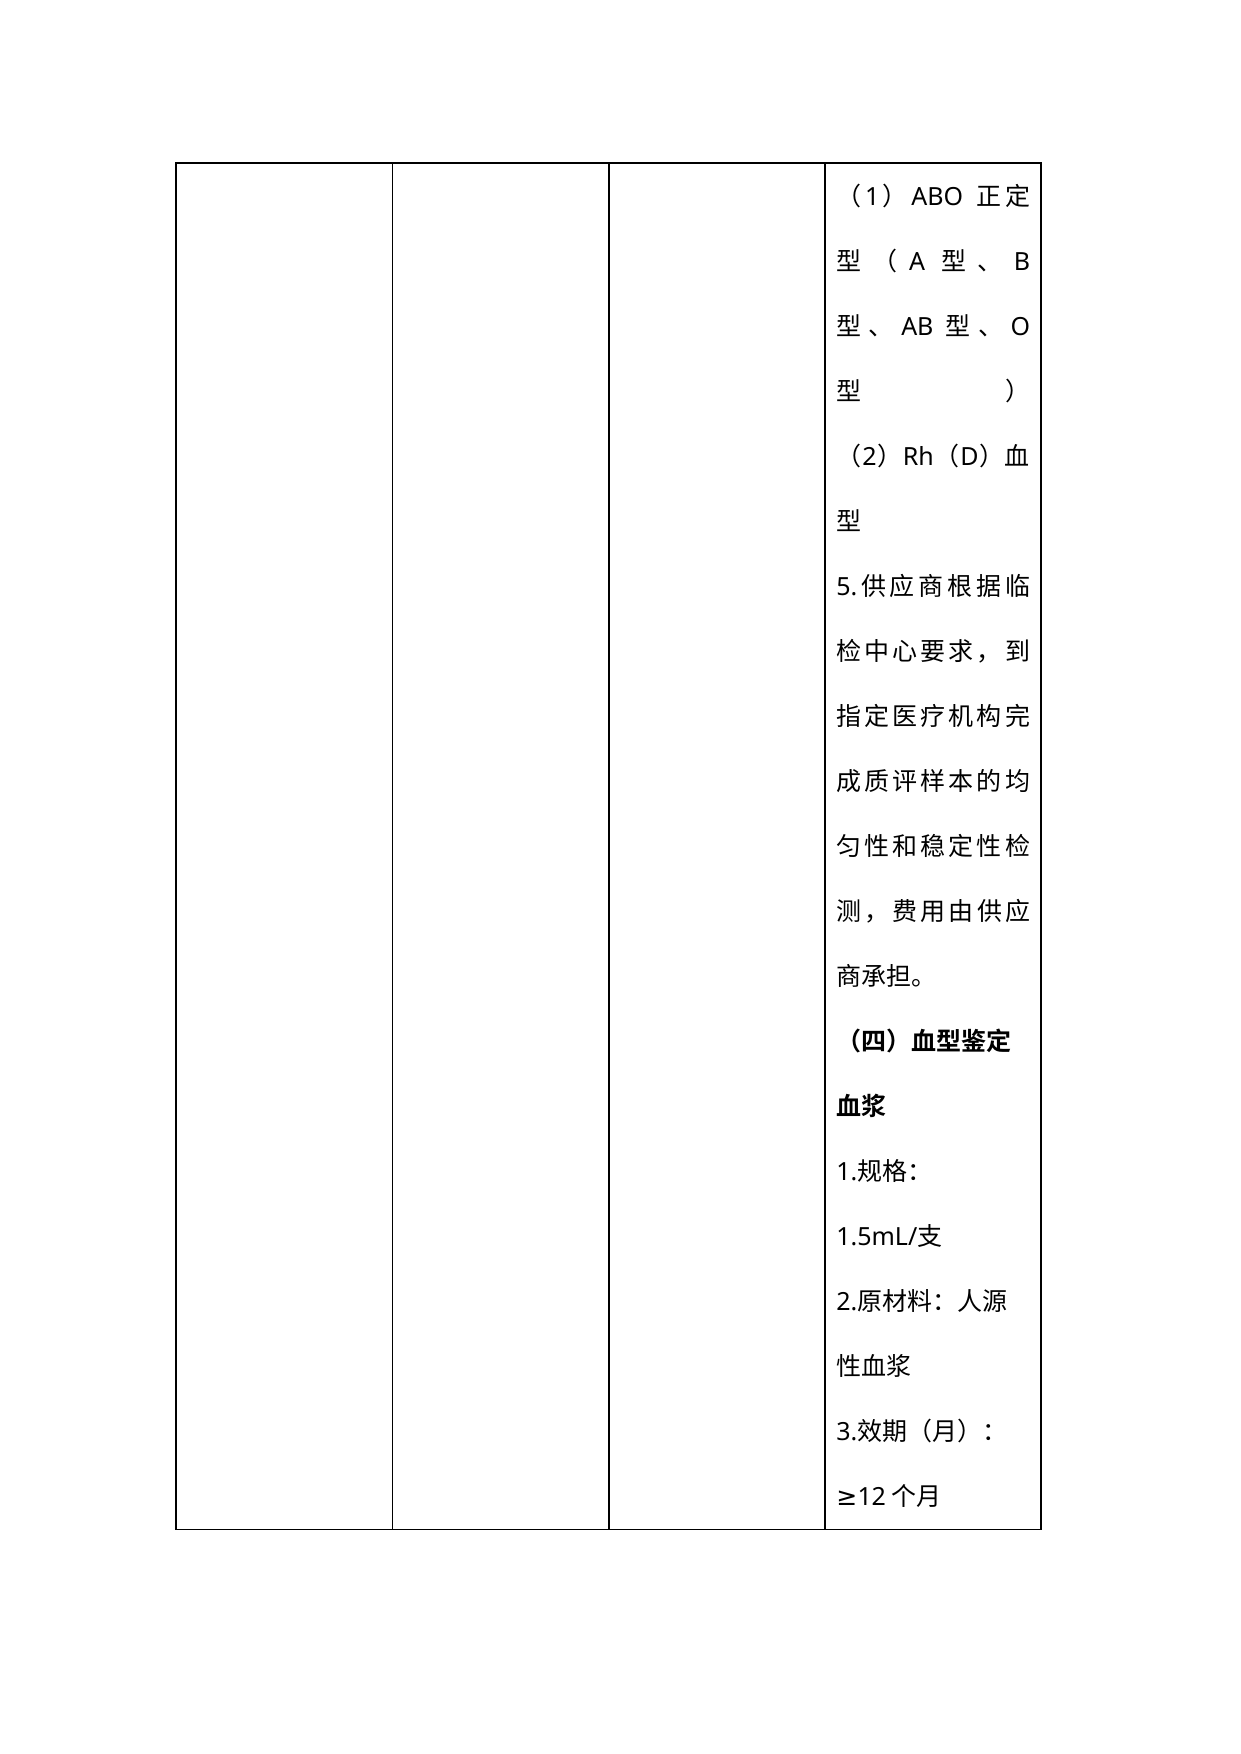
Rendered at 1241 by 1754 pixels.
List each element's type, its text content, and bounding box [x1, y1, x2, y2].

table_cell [826, 164, 1040, 1528]
table_cell [177, 164, 392, 1528]
table_cell [610, 164, 824, 1528]
table_cell 2 [393, 164, 608, 1528]
